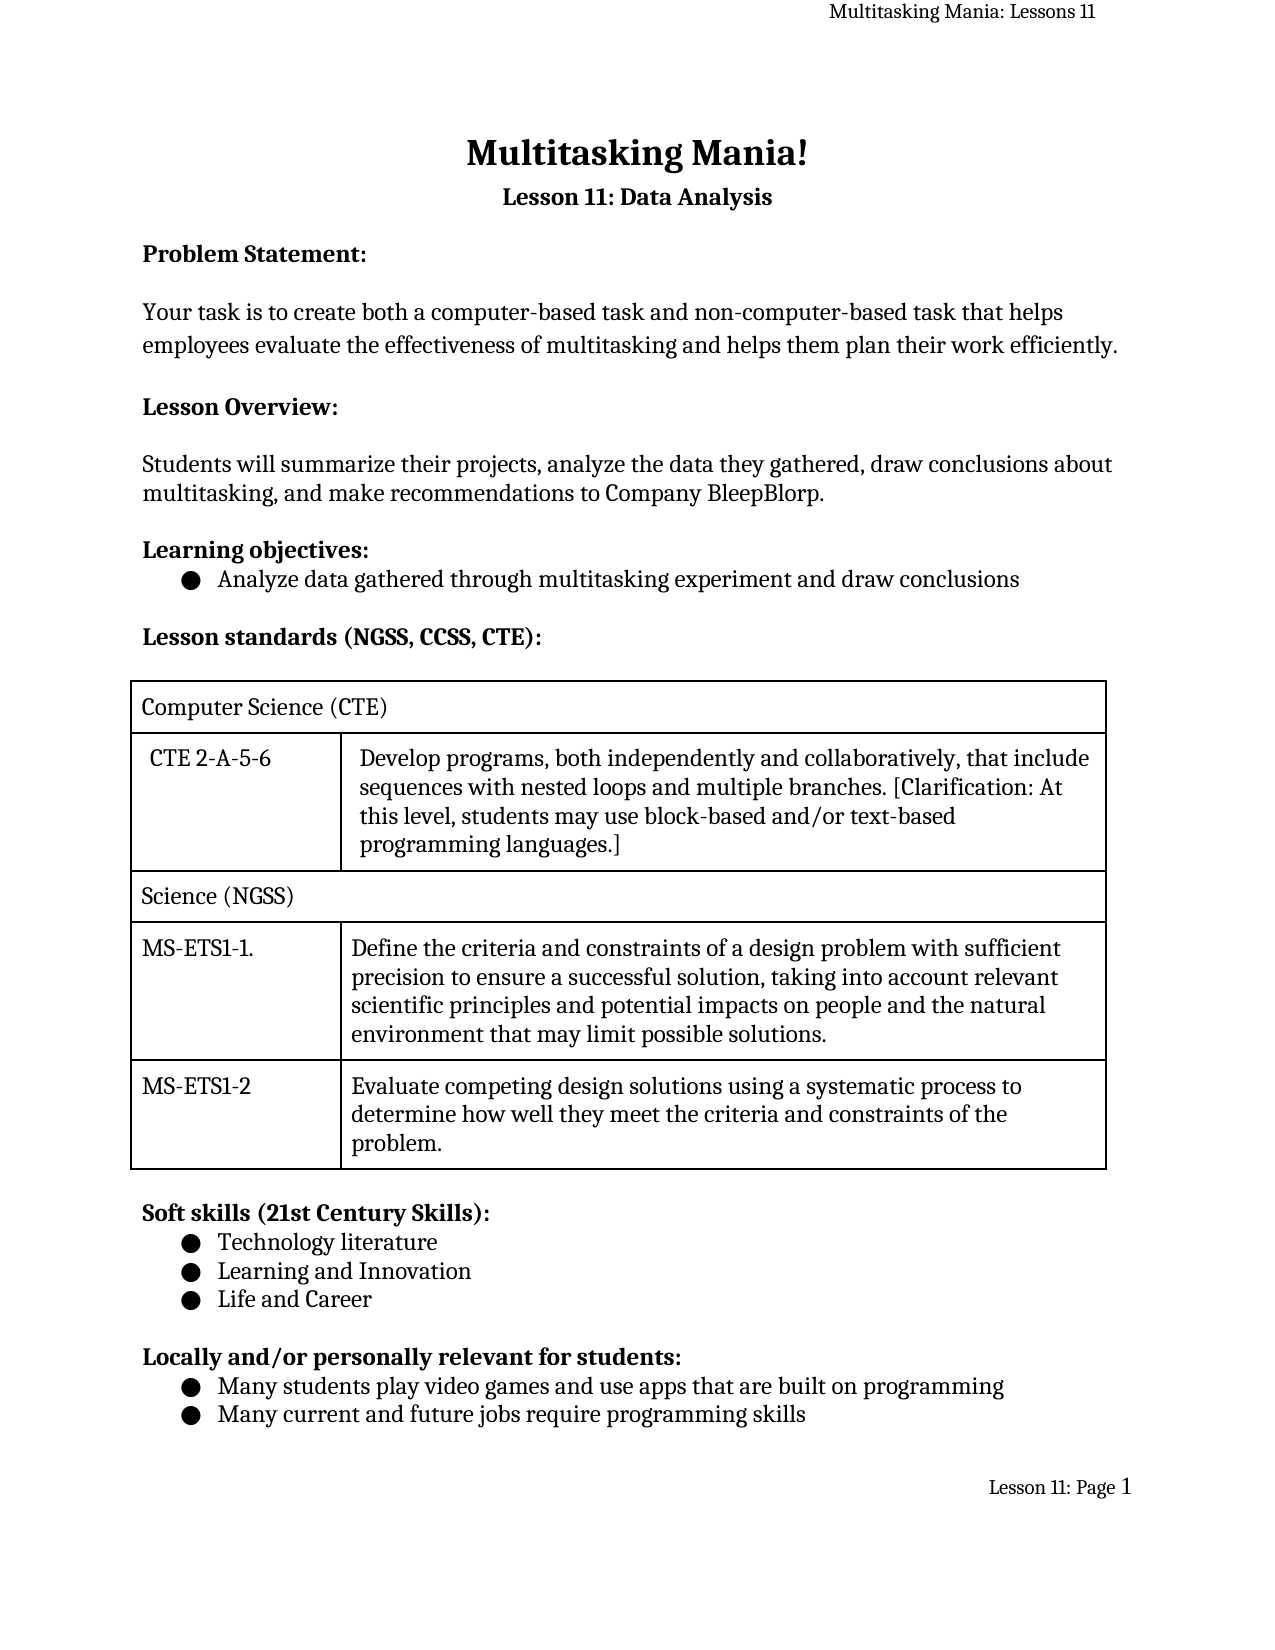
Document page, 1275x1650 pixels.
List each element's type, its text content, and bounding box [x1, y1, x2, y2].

list Analyze data gathered through multitasking experiment and draw conclusions [180, 565, 1132, 594]
table_cell Define the criteria and constraints of a design problem with sufficient precision to ensure a successful solution, taking into account relevant scientific principles and potential impacts on people and the natural environment that may limit possible solutions. [342, 923, 1105, 1059]
text Lesson standards (NGSS, CCSS, CTE): [142, 622, 1132, 651]
text Soft skills (21st Century Skills): [142, 1199, 1132, 1228]
list Technology literature [180, 1228, 1132, 1257]
list Learning and Innovation [180, 1257, 1132, 1285]
text Problem Statement: [142, 240, 1132, 269]
subtitle Multitasking Mania! [142, 131, 1132, 174]
table_cell CTE 2-A-5-6 [132, 734, 340, 869]
text Your task is to create both a computer-based task and non-computer-based task that helps employees evaluate the effectiveness of multitasking and helps them plan their work efficiently. [142, 298, 1132, 359]
table_header Computer Science (CTE) [132, 682, 1105, 732]
list Many current and future jobs require programming skills [180, 1400, 1132, 1429]
text Learning objectives: [142, 536, 1132, 565]
table_cell Develop programs, both independently and collaboratively, that include sequences with nested loops and multiple branches. [Clarification: At this level, students may use block-based and/or text-based programming languages.] [342, 734, 1105, 869]
text Locally and/or personally relevant for students: [142, 1343, 1132, 1372]
table_cell Evaluate competing design solutions using a systematic process to determine how well they meet the criteria and constraints of the problem. [342, 1061, 1105, 1168]
text Students will summarize their projects, analyze the data they gathered, draw conclusions about multitasking, and make recommendations to Company BleepBlorp. [142, 450, 1132, 507]
list Many students play video games and use apps that are built on programming [180, 1372, 1132, 1400]
table_cell MS-ETS1-1. [132, 923, 340, 1059]
list Life and Career [180, 1285, 1132, 1314]
text Lesson 11: Data Analysis [142, 183, 1132, 211]
text Lesson Overview: [142, 392, 1132, 421]
table_cell MS-ETS1-2 [132, 1061, 340, 1168]
table_cell Science (NGSS) [132, 872, 1105, 921]
